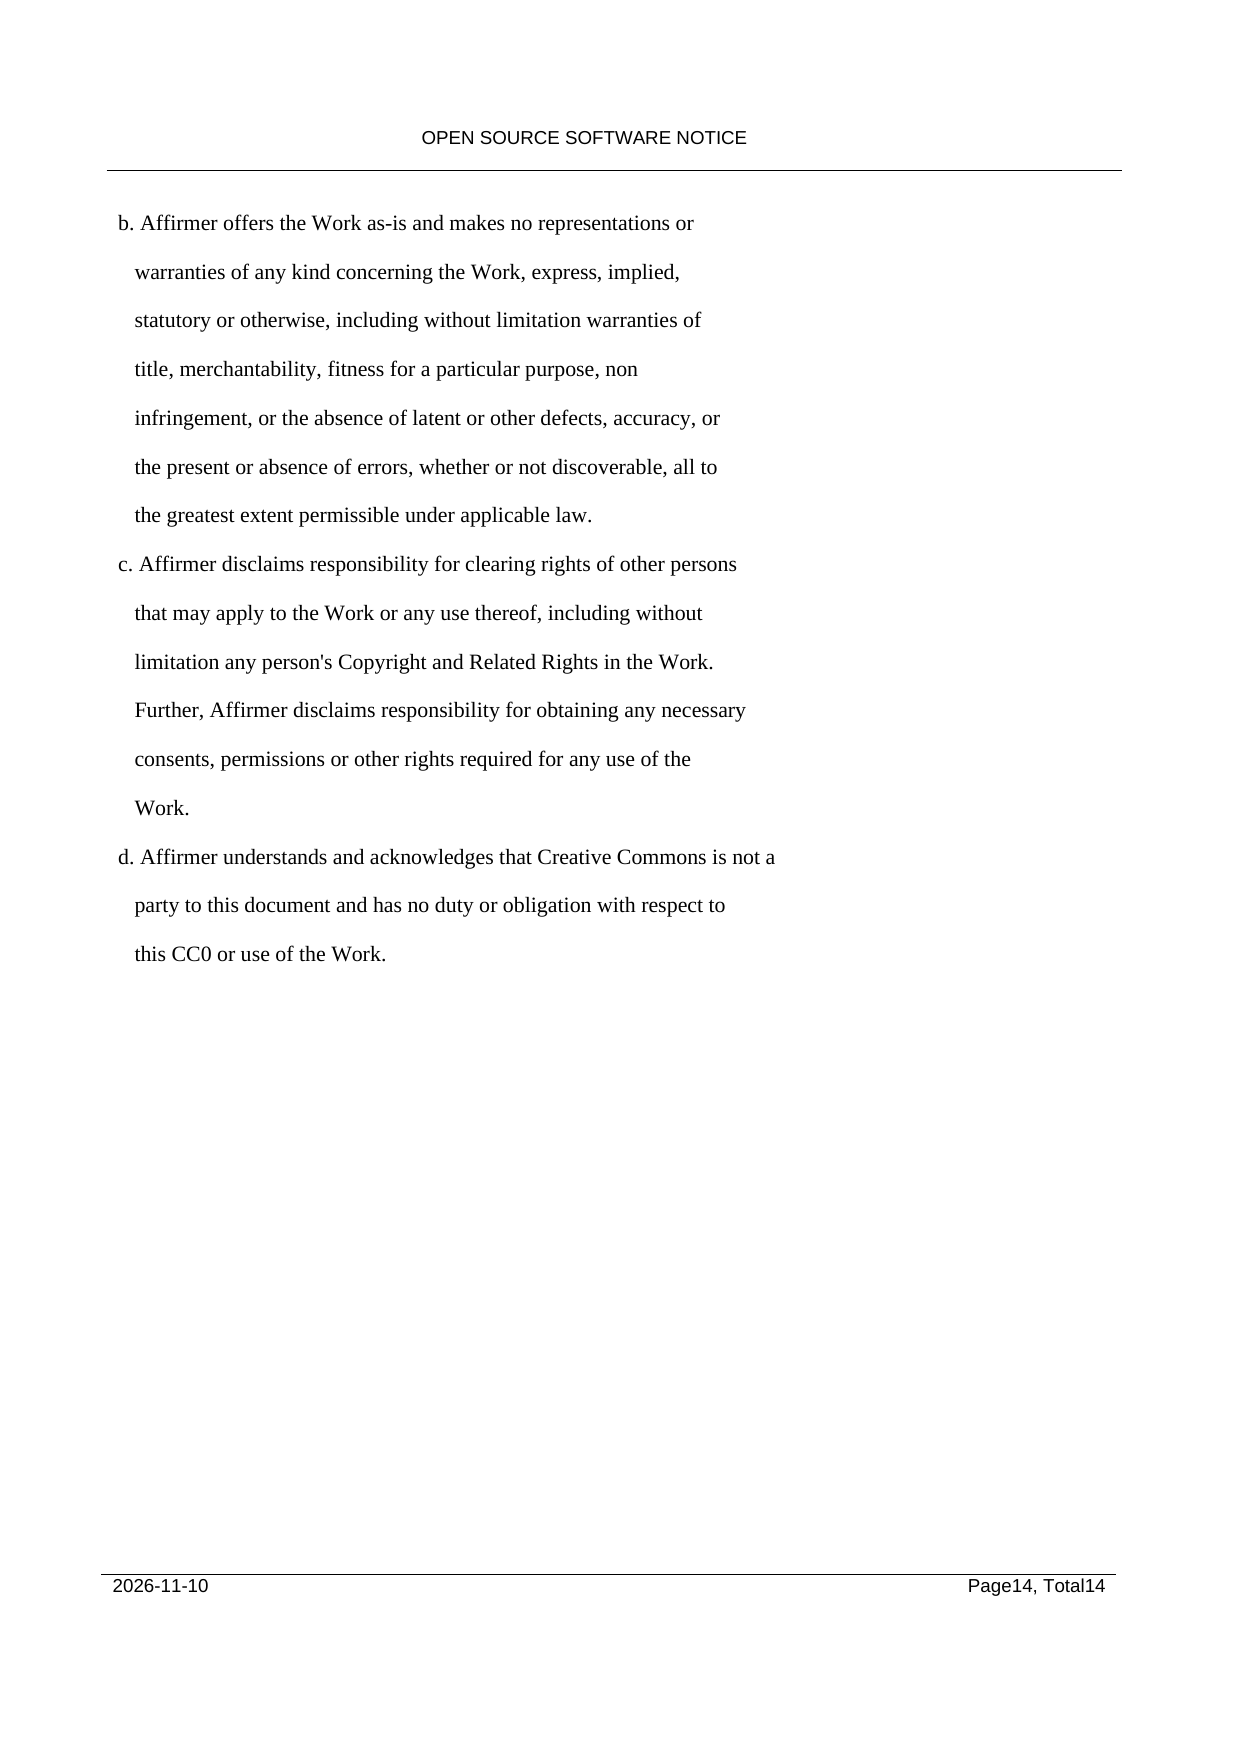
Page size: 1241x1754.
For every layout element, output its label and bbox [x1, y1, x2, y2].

text [112, 206, 1128, 970]
